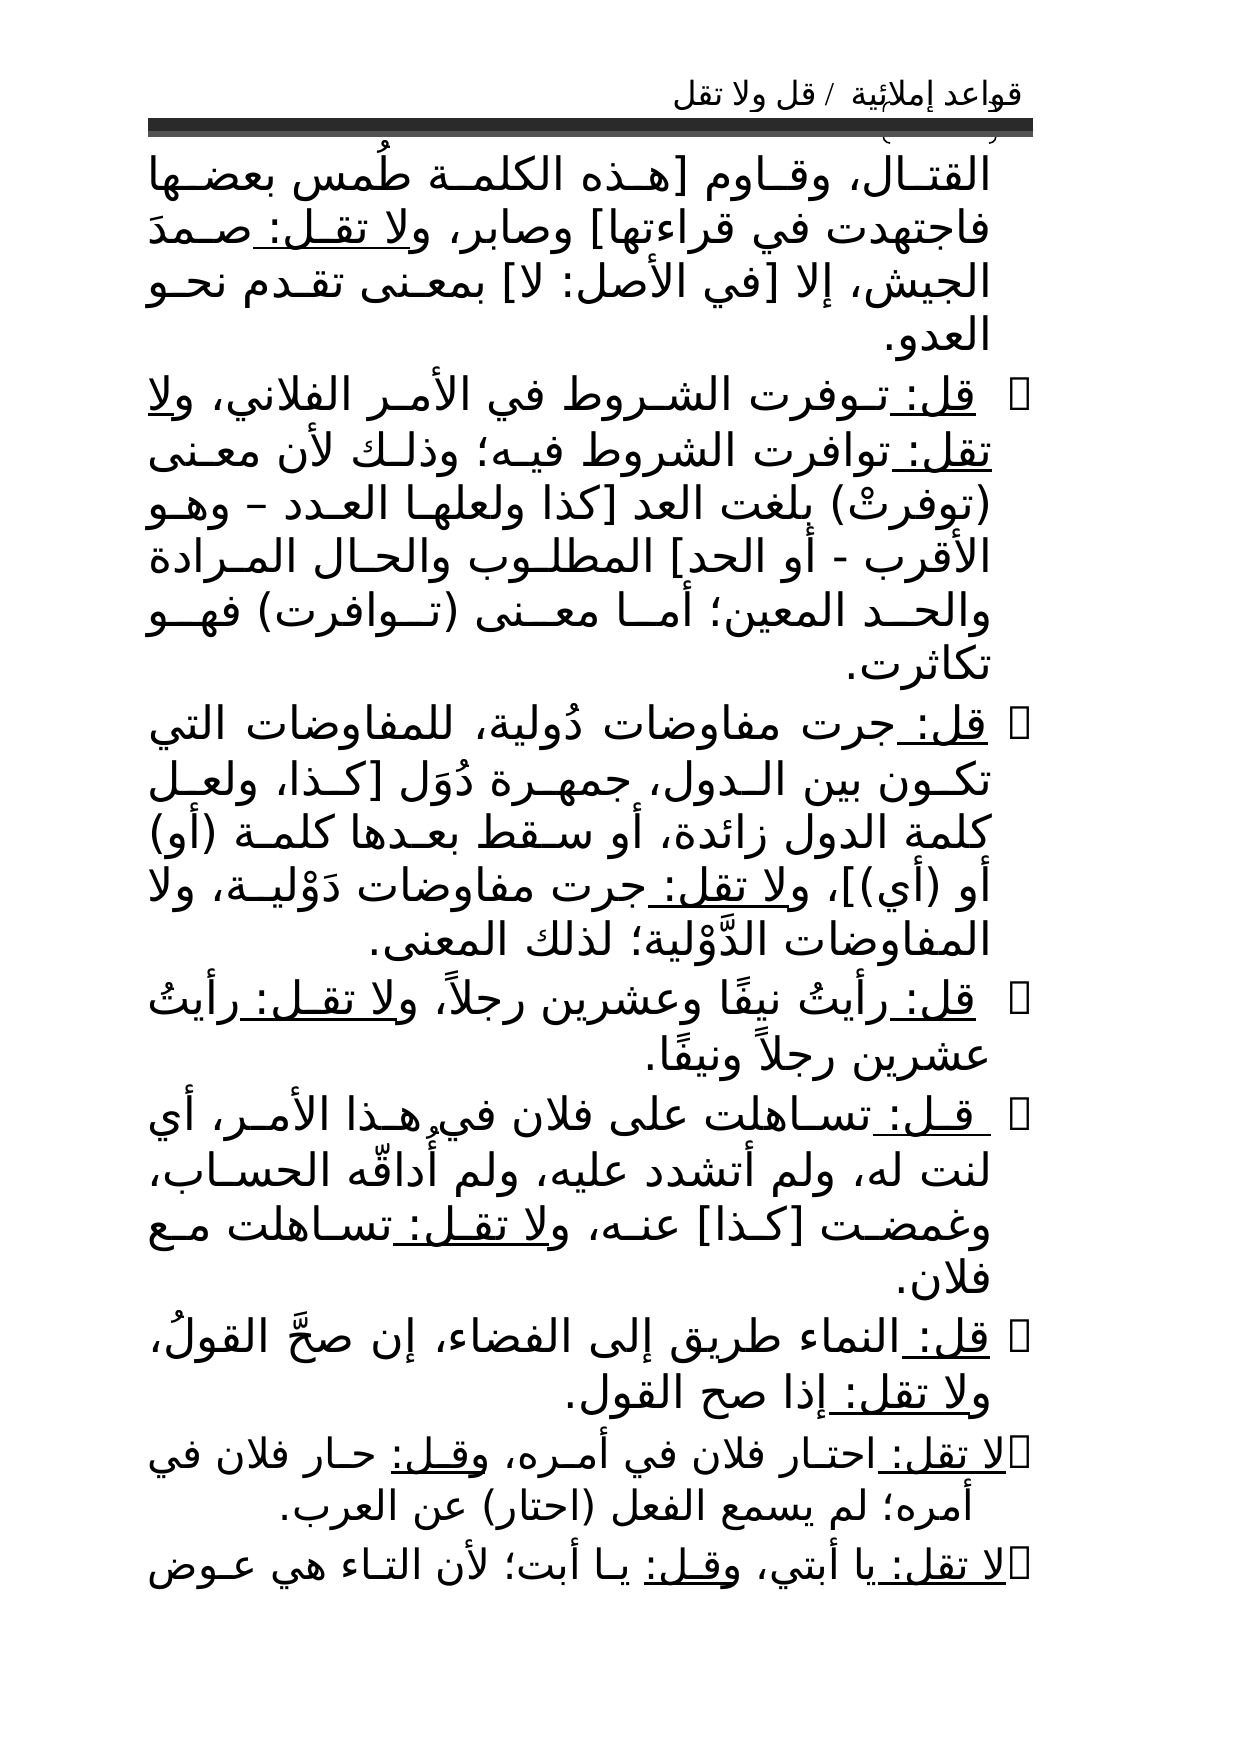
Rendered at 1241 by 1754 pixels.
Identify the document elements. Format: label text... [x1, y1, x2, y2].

text  قل: تساهلت على فلان في هذا الأمر، أي لنت له، ولم أتشدد عليه، ولم أُداقّه الحساب، وغمضت [كذا] عنه، ولا تقل: تساهلت مع فلان. [148, 1082, 1033, 1304]
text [148, 148, 1033, 361]
text  قل: رأيتُ نيفًا وعشرين رجلاً، ولا تقل: رأيتُ عشرين رجلاً ونيفًا. [148, 966, 1033, 1082]
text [148, 1531, 1033, 1593]
text لا تقل: احتار فلان في أمره، وقل: حار فلان في أمره؛ لم يسمع الفعل (احتار) عن العرب. [148, 1420, 1033, 1531]
text  قل: توفرت الشروط في الأمر الفلاني، ولا تقل: توافرت الشروط فيه؛ وذلك لأن معنى (توفرتْ) بلغت العد [كذا ولعلها العدد – وهو الأقرب - أو الحد] المطلوب والحال المرادة والحد المعين؛ أما معنى (توافرت) فهو تكاثرت. [148, 361, 1033, 690]
text  قل: جرت مفاوضات دُولية، للمفاوضات التي تكون بين الدول، جمهرة دُوَل [كذا، ولعل كلمة الدول زائدة، أو سقط بعدها كلمة (أو) أو (أي)]، ولا تقل: جرت مفاوضات دَوْلية، ولا المفاوضات الدَّوْلية؛ لذلك المعنى. [148, 690, 1033, 966]
text  قل: النماء طريق إلى الفضاء، إن صحَّ القولُ، ولا تقل: إذا صح القول. [148, 1304, 1033, 1420]
